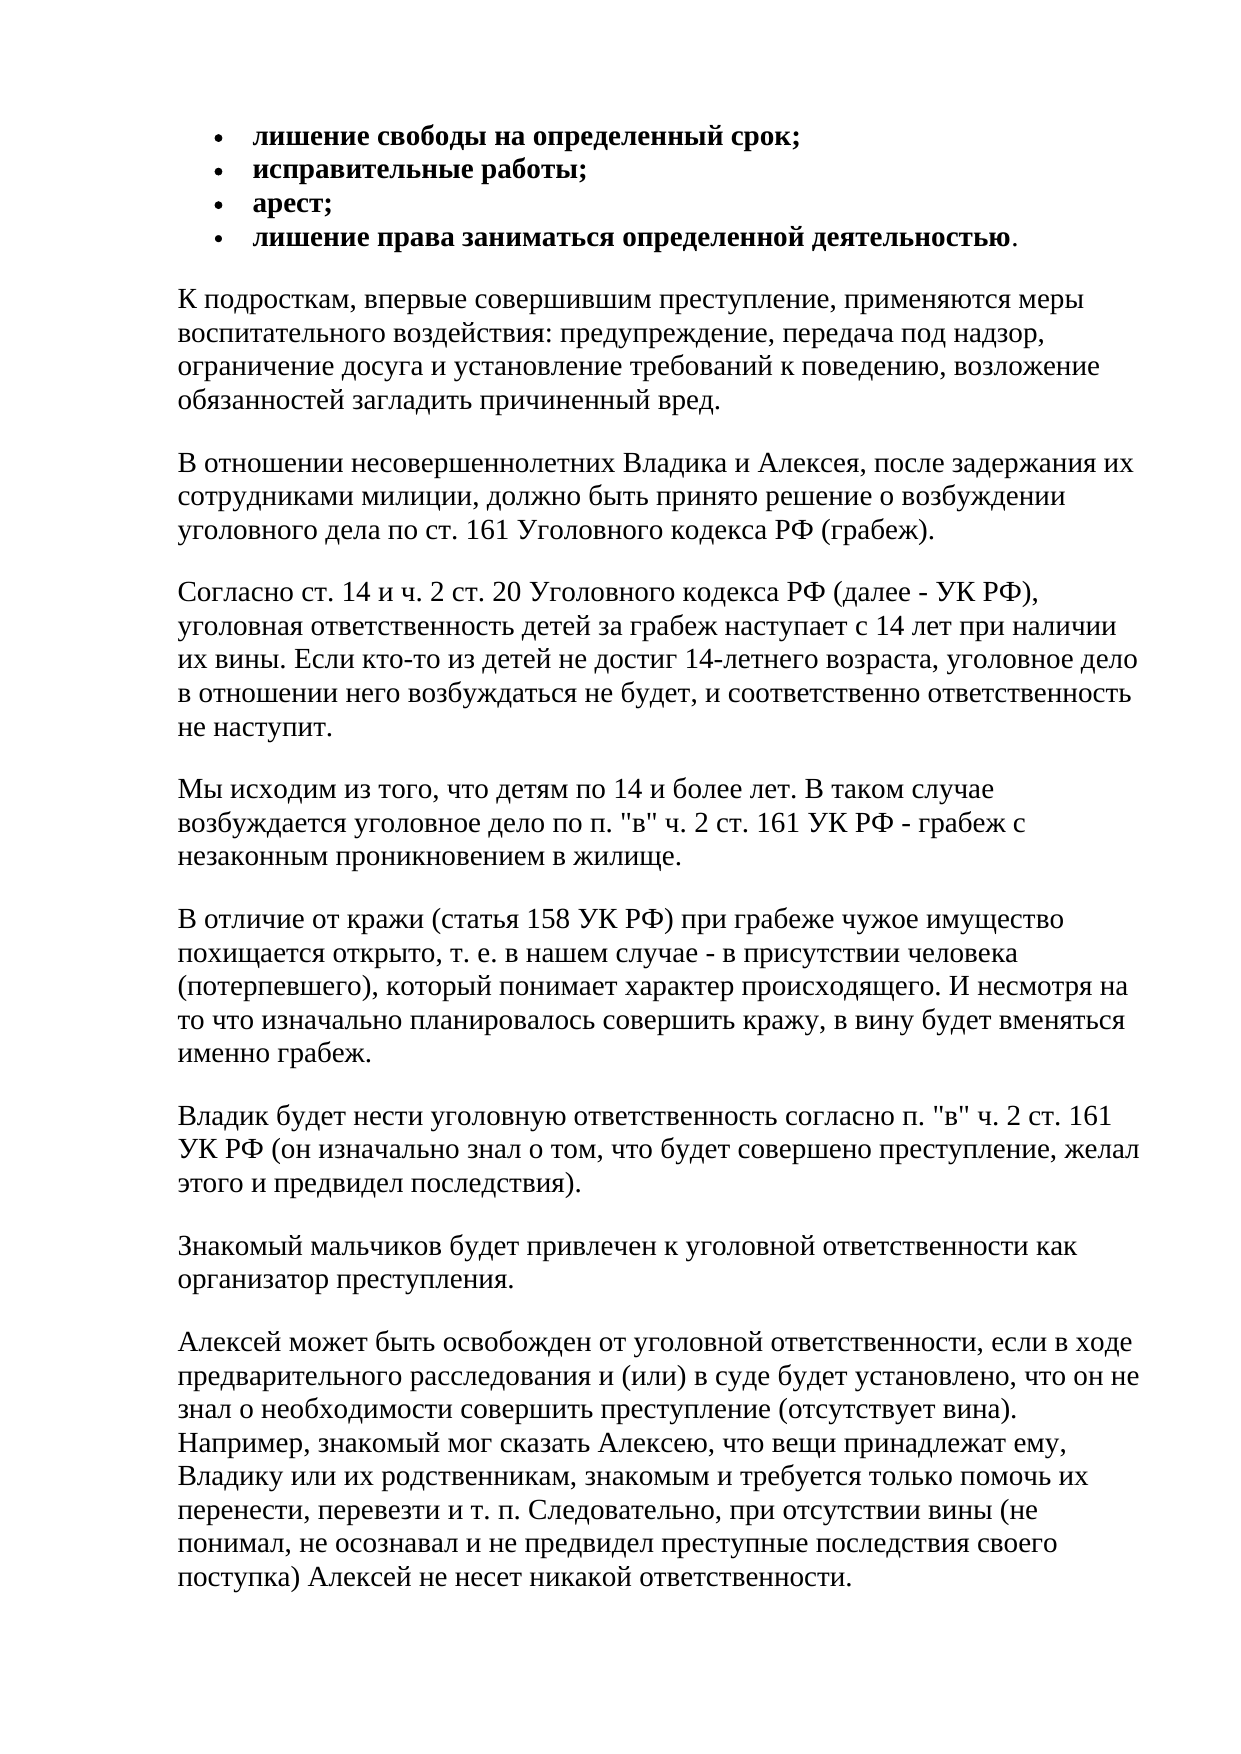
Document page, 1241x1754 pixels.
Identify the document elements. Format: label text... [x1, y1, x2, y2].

list исправительные работы; [215, 152, 1152, 185]
text Алексей может быть освобожден от уголовной ответственности, если в ходе предварительного расследования и (или) в суде будет установлено, что он не знал о необходимости совершить преступление (отсутствует вина). Например, знакомый мог сказать Алексею, что вещи принадлежат ему, Владику или их родственникам, знакомым и требуется только помочь их перенести, перевезти и т. п. Следовательно, при отсутствии вины (не понимал, не осознавал и не предвидел преступные последствия своего поступка) Алексей не несет никакой ответственности. [177, 1324, 1152, 1592]
text Согласно ст. 14 и ч. 2 ст. 20 Уголовного кодекса РФ (далее - УК РФ), уголовная ответственность детей за грабеж наступает с 14 лет при наличии их вины. Если кто-то из детей не достиг 14-летнего возраста, уголовное дело в отношении него возбуждаться не будет, и соответственно ответственность не наступит. [177, 574, 1152, 742]
text Знакомый мальчиков будет привлечен к уголовной ответственности как организатор преступления. [177, 1228, 1152, 1295]
text В отличие от кражи (статья 158 УК РФ) при грабеже чужое имущество похищается открыто, т. е. в нашем случае - в присутствии человека (потерпевшего), который понимает характер происходящего. И несмотря на то что изначально планировалось совершить кражу, в вину будет вменяться именно грабеж. [177, 901, 1152, 1069]
text Мы исходим из того, что детям по 14 и более лет. В таком случае возбуждается уголовное дело по п. "в" ч. 2 ст. 161 УК РФ - грабеж с незаконным проникновением в жилище. [177, 771, 1152, 872]
list лишение права заниматься определенной деятельностью. [215, 219, 1152, 252]
text В отношении несовершеннолетних Владика и Алексея, после задержания их сотрудниками милиции, должно быть принято решение о возбуждении уголовного дела по ст. 161 Уголовного кодекса РФ (грабеж). [177, 445, 1152, 545]
text Владик будет нести уголовную ответственность согласно п. "в" ч. 2 ст. 161 УК РФ (он изначально знал о том, что будет совершено преступление, желал этого и предвидел последствия). [177, 1098, 1152, 1199]
list лишение свободы на определенный срок; [215, 118, 1152, 152]
text К подросткам, впервые совершившим преступление, применяются меры воспитательного воздействия: предупреждение, передача под надзор, ограничение досуга и установление требований к поведению, возложение обязанностей загладить причиненный вред. [177, 281, 1152, 416]
list арест; [215, 185, 1152, 219]
